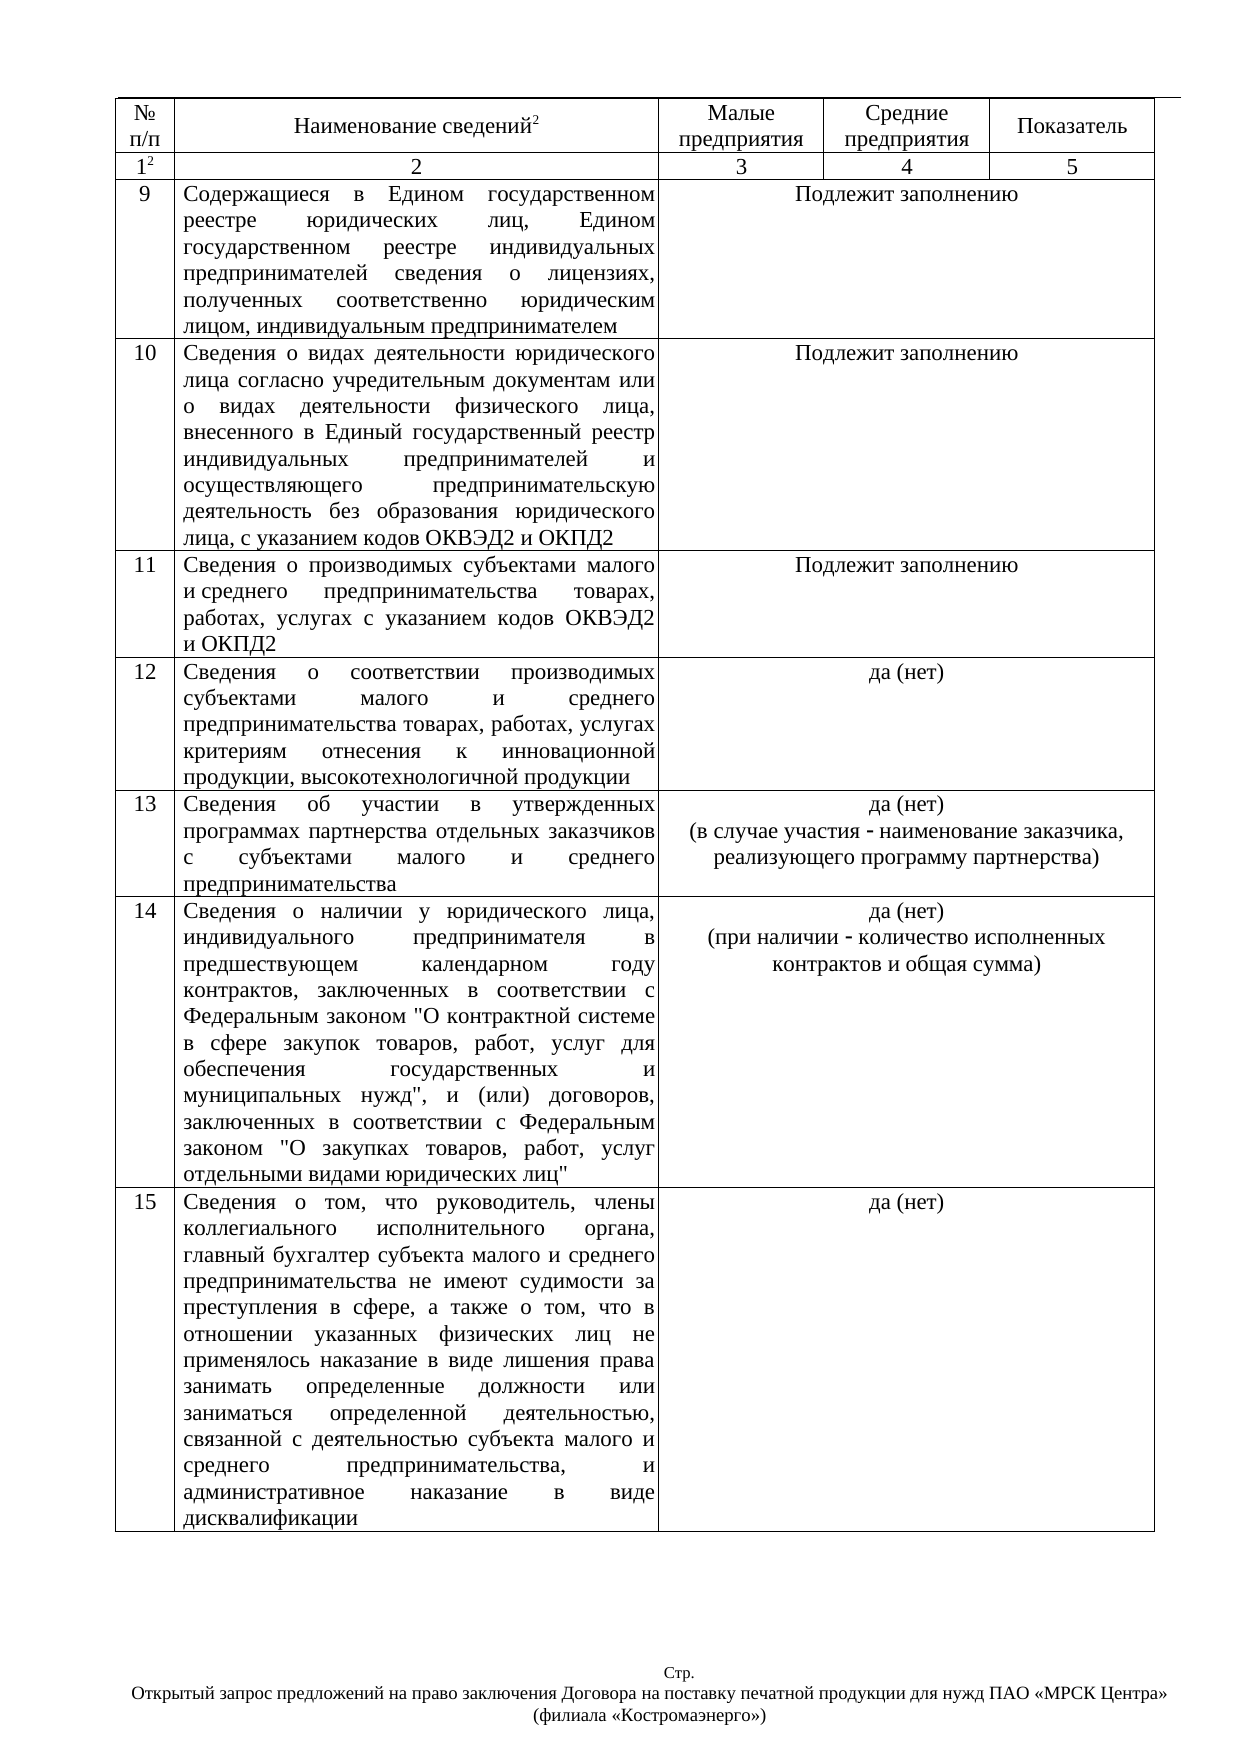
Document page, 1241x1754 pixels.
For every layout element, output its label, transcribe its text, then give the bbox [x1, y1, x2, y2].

table_cell да (нет) (при наличии количество исполненных контрактов и общая сумма) [659, 897, 1154, 1187]
table_cell 11 [116, 551, 174, 657]
table_cell 3 [659, 153, 823, 179]
table_header № п/п [116, 99, 174, 152]
table_cell да (нет) [659, 658, 1154, 789]
table_header Малые предприятия [659, 99, 823, 152]
table_cell да (нет) [659, 1188, 1154, 1531]
table_cell Сведения о том, что руководитель, члены коллегиального исполнительного органа, главный бухгалтер субъекта малого и среднего предпринимательства не имеют судимости за преступления в сфере, а также о том, что в отношении указанных физических лиц не применялось наказание в виде лишения права занимать определенные должности или заниматься определенной деятельностью, связанной с деятельностью субъекта малого и среднего предпринимательства, и административное наказание в виде дисквалификации [175, 1188, 658, 1531]
table_cell 13 [116, 791, 174, 896]
table_cell Содержащиеся в Едином государственном реестре юридических лиц, Едином государственном реестре индивидуальных предпринимателей сведения о лицензиях, полученных соответственно юридическим лицом, индивидуальным предпринимателем [175, 180, 658, 338]
table_cell Сведения о соответствии производимых субъектами малого и среднего предпринимательства товарах, работах, услугах критериям отнесения к инновационной продукции, высокотехнологичной продукции [175, 658, 658, 789]
table_cell 5 [990, 153, 1154, 179]
table_cell Сведения о наличии у юридического лица, индивидуального предпринимателя в предшествующем календарном году контрактов, заключенных в соответствии с Федеральным законом "О контрактной системе в сфере закупок товаров, работ, услуг для обеспечения государственных и муниципальных нужд", и (или) договоров, заключенных в соответствии с Федеральным законом "О закупках товаров, работ, услуг отдельными видами юридических лиц" [175, 897, 658, 1187]
table_cell Подлежит заполнению [659, 180, 1154, 338]
table_header Средние предприятия [824, 99, 989, 152]
table_cell 15 [116, 1188, 174, 1531]
table_cell 12 [116, 153, 174, 179]
table_cell Подлежит заполнению [659, 339, 1154, 550]
table_cell да (нет) (в случае участия наименование заказчика, реализующего программу партнерства) [659, 791, 1154, 896]
table_cell 2 [175, 153, 658, 179]
table_header Показатель [990, 99, 1154, 152]
table_cell Сведения о производимых субъектами малого и среднего предпринимательства товарах, работах, услугах с указанием кодов ОКВЭД2 и ОКПД2 [175, 551, 658, 657]
table_cell Сведения о видах деятельности юридического лица согласно учредительным документам или о видах деятельности физического лица, внесенного в Единый государственный реестр индивидуальных предпринимателей и осуществляющего предпринимательскую деятельность без образования юридического лица, с указанием кодов ОКВЭД2 и ОКПД2 [175, 339, 658, 550]
table_cell Сведения об участии в утвержденных программах партнерства отдельных заказчиков с субъектами малого и среднего предпринимательства [175, 791, 658, 896]
table_header Наименование сведений2 [175, 99, 658, 152]
table_cell 9 [116, 180, 174, 338]
table_cell 4 [824, 153, 989, 179]
table_cell 14 [116, 897, 174, 1187]
table_cell 12 [116, 658, 174, 789]
table_cell Подлежит заполнению [659, 551, 1154, 657]
table_cell 10 [116, 339, 174, 550]
